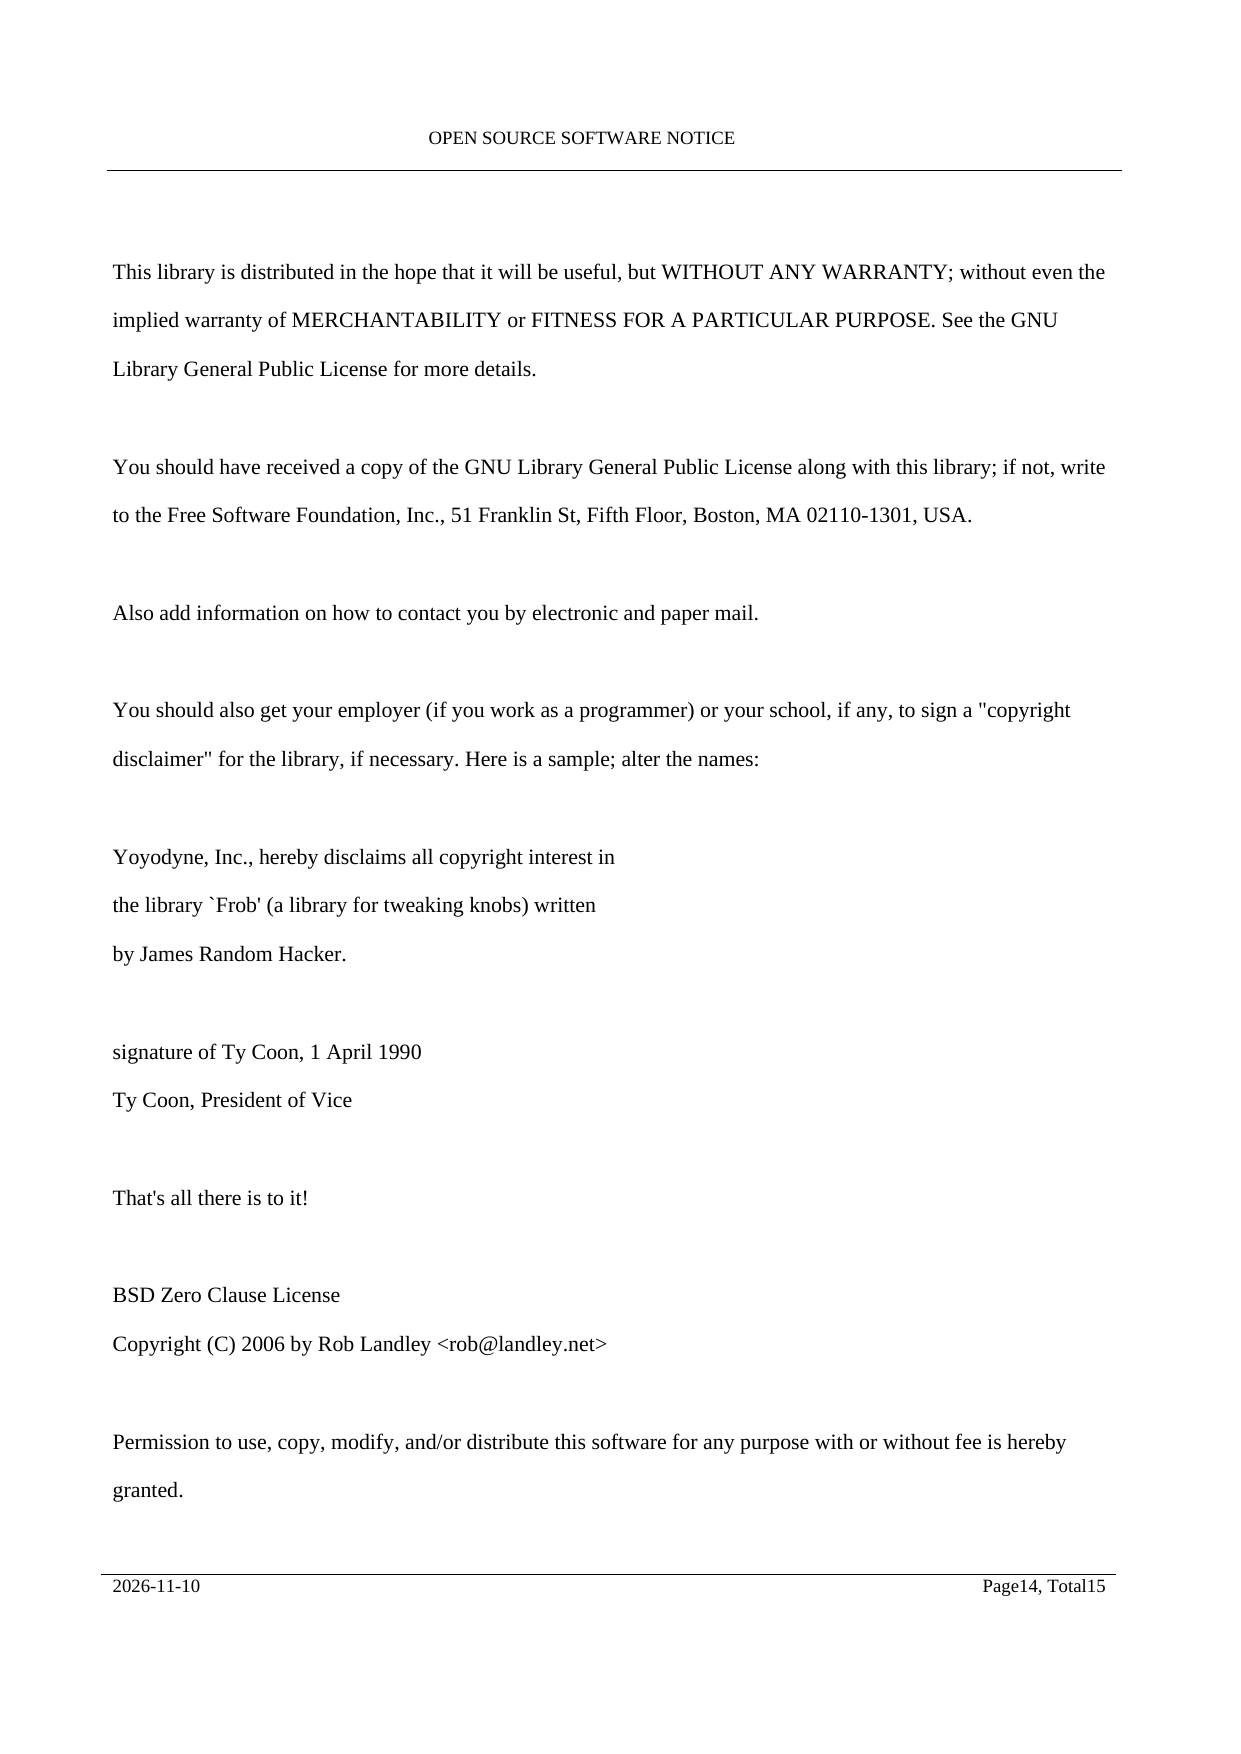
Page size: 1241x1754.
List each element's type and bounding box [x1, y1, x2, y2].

text [112, 206, 1128, 1506]
